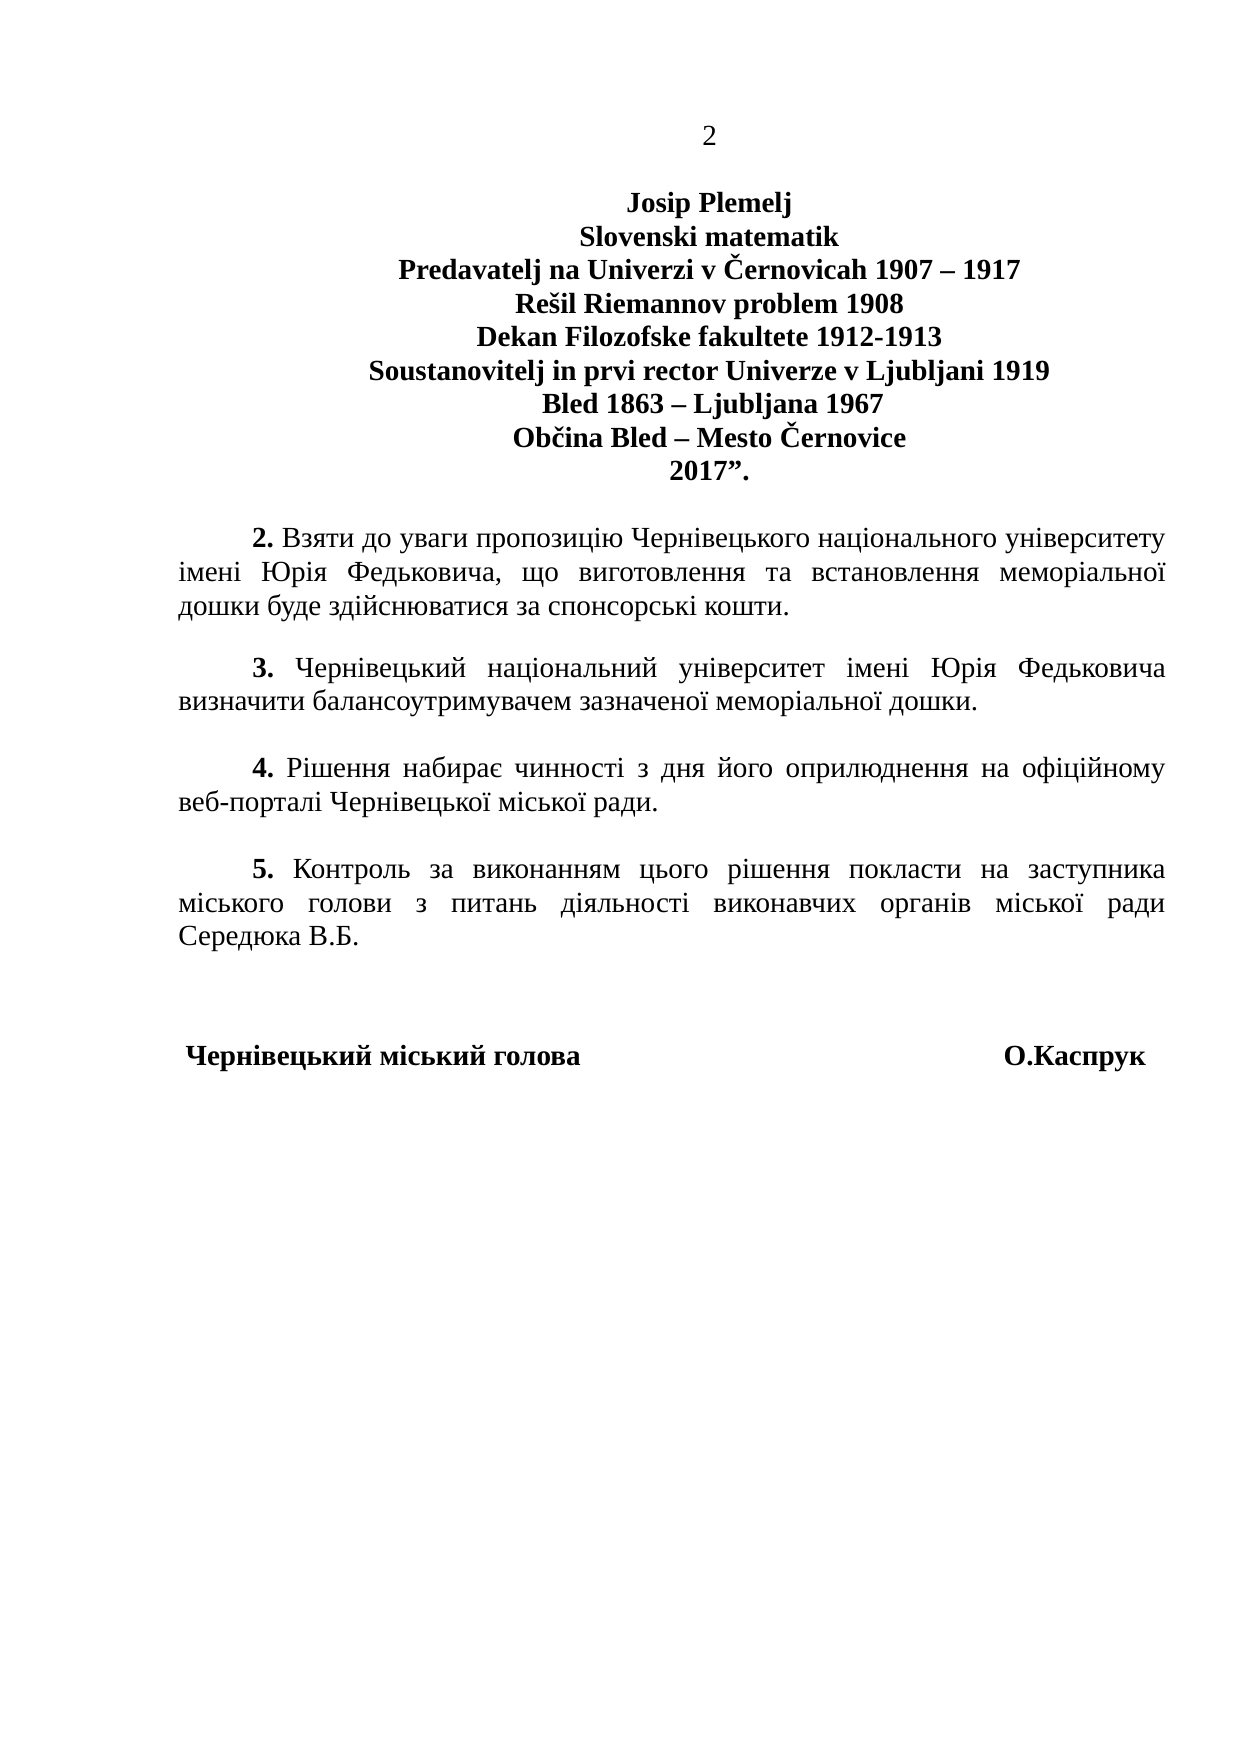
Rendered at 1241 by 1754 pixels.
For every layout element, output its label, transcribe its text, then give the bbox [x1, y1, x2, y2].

text Rešil Riemannov problem 1908 [252, 286, 1167, 319]
text Bled 1863 – Ljubljana 1967 [252, 386, 1167, 420]
text 2. Взяти до уваги пропозицію Чернівецького національного університету імені Юрія Федьковича, що виготовлення та встановлення меморіальної дошки буде здійснюватися за спонсорські кошти. [178, 521, 1167, 621]
text Dekan Filozofske fakultete 1912-1913 [252, 319, 1167, 353]
text 2017”. [252, 453, 1167, 487]
text Občina Bled – Mesto Černovice [252, 420, 1167, 453]
text Slovenski matematik [252, 219, 1167, 252]
text Predavatelj na Univerzi v Černovicah 1907 – 1917 [252, 252, 1167, 286]
text 3. Чернівецький національний університет імені Юрія Федьковича визначити балансоутримувачем зазначеної меморіальної дошки. [178, 650, 1167, 717]
text 2 [178, 118, 1167, 152]
text Josip Plemelj [252, 185, 1167, 219]
text 4. Рішення набирає чинності з дня його оприлюднення на офіційному веб-порталі Чернівецької міської ради. [178, 751, 1167, 818]
subtitle Чернівецький міський голова О.Каспрук [178, 1038, 1167, 1072]
text Soustanovitelj in prvi rector Univerze v Ljubljani 1919 [252, 353, 1167, 386]
text 5. Контроль за виконанням цього рішення покласти на заступника міського голови з питань діяльності виконавчих органів міської ради Середюка В.Б. [178, 851, 1167, 952]
